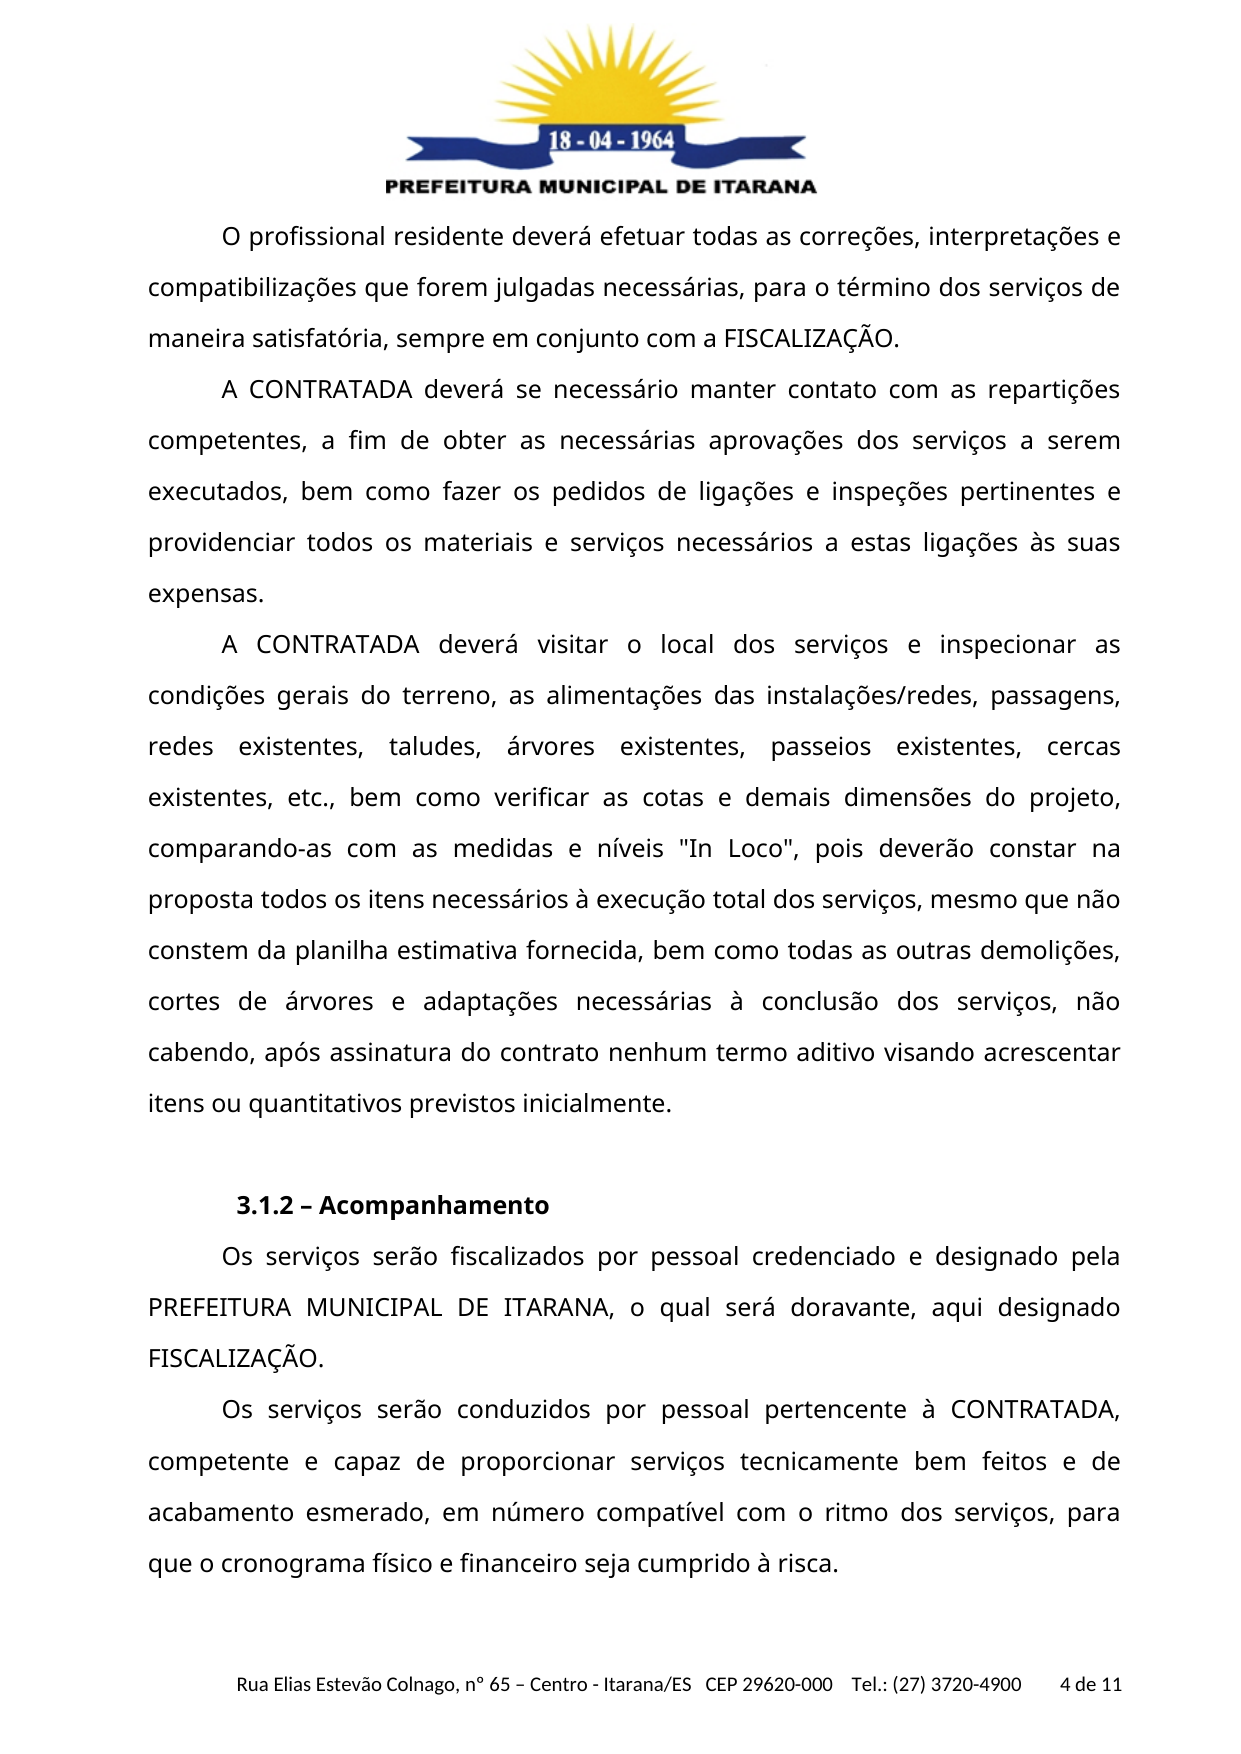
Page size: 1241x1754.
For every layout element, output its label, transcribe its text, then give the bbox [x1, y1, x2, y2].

text Os serviços serão fiscalizados por pessoal credenciado e designado pela PREFEITURA MUNICIPAL DE ITARANA, o qual será doravante, aqui designado FISCALIZAÇÃO. [148, 1239, 1122, 1375]
picture [386, 23, 824, 203]
text Os serviços serão conduzidos por pessoal pertencente à CONTRATADA, competente e capaz de proporcionar serviços tecnicamente bem feitos e de acabamento esmerado, em número compatível com o ritmo dos serviços, para que o cronograma físico e financeiro seja cumprido à risca. [148, 1392, 1122, 1579]
text A CONTRATADA deverá se necessário manter contato com as repartições competentes, a fim de obter as necessárias aprovações dos serviços a serem executados, bem como fazer os pedidos de ligações e inspeções pertinentes e providenciar todos os materiais e serviços necessários a estas ligações às suas expensas. [148, 371, 1122, 609]
text 3.1.2 – Acompanhamento [148, 1188, 1122, 1222]
text O profissional residente deverá efetuar todas as correções, interpretações e compatibilizações que forem julgadas necessárias, para o término dos serviços de maneira satisfatória, sempre em conjunto com a FISCALIZAÇÃO. [148, 218, 1122, 354]
text A CONTRATADA deverá visitar o local dos serviços e inspecionar as condições gerais do terreno, as alimentações das instalações/redes, passagens, redes existentes, taludes, árvores existentes, passeios existentes, cercas existentes, etc., bem como verificar as cotas e demais dimensões do projeto, comparando-as com as medidas e níveis "In Loco", pois deverão constar na proposta todos os itens necessários à execução total dos serviços, mesmo que não constem da planilha estimativa fornecida, bem como todas as outras demolições, cortes de árvores e adaptações necessárias à conclusão dos serviços, não cabendo, após assinatura do contrato nenhum termo aditivo visando acrescentar itens ou quantitativos previstos inicialmente. [148, 627, 1122, 1120]
